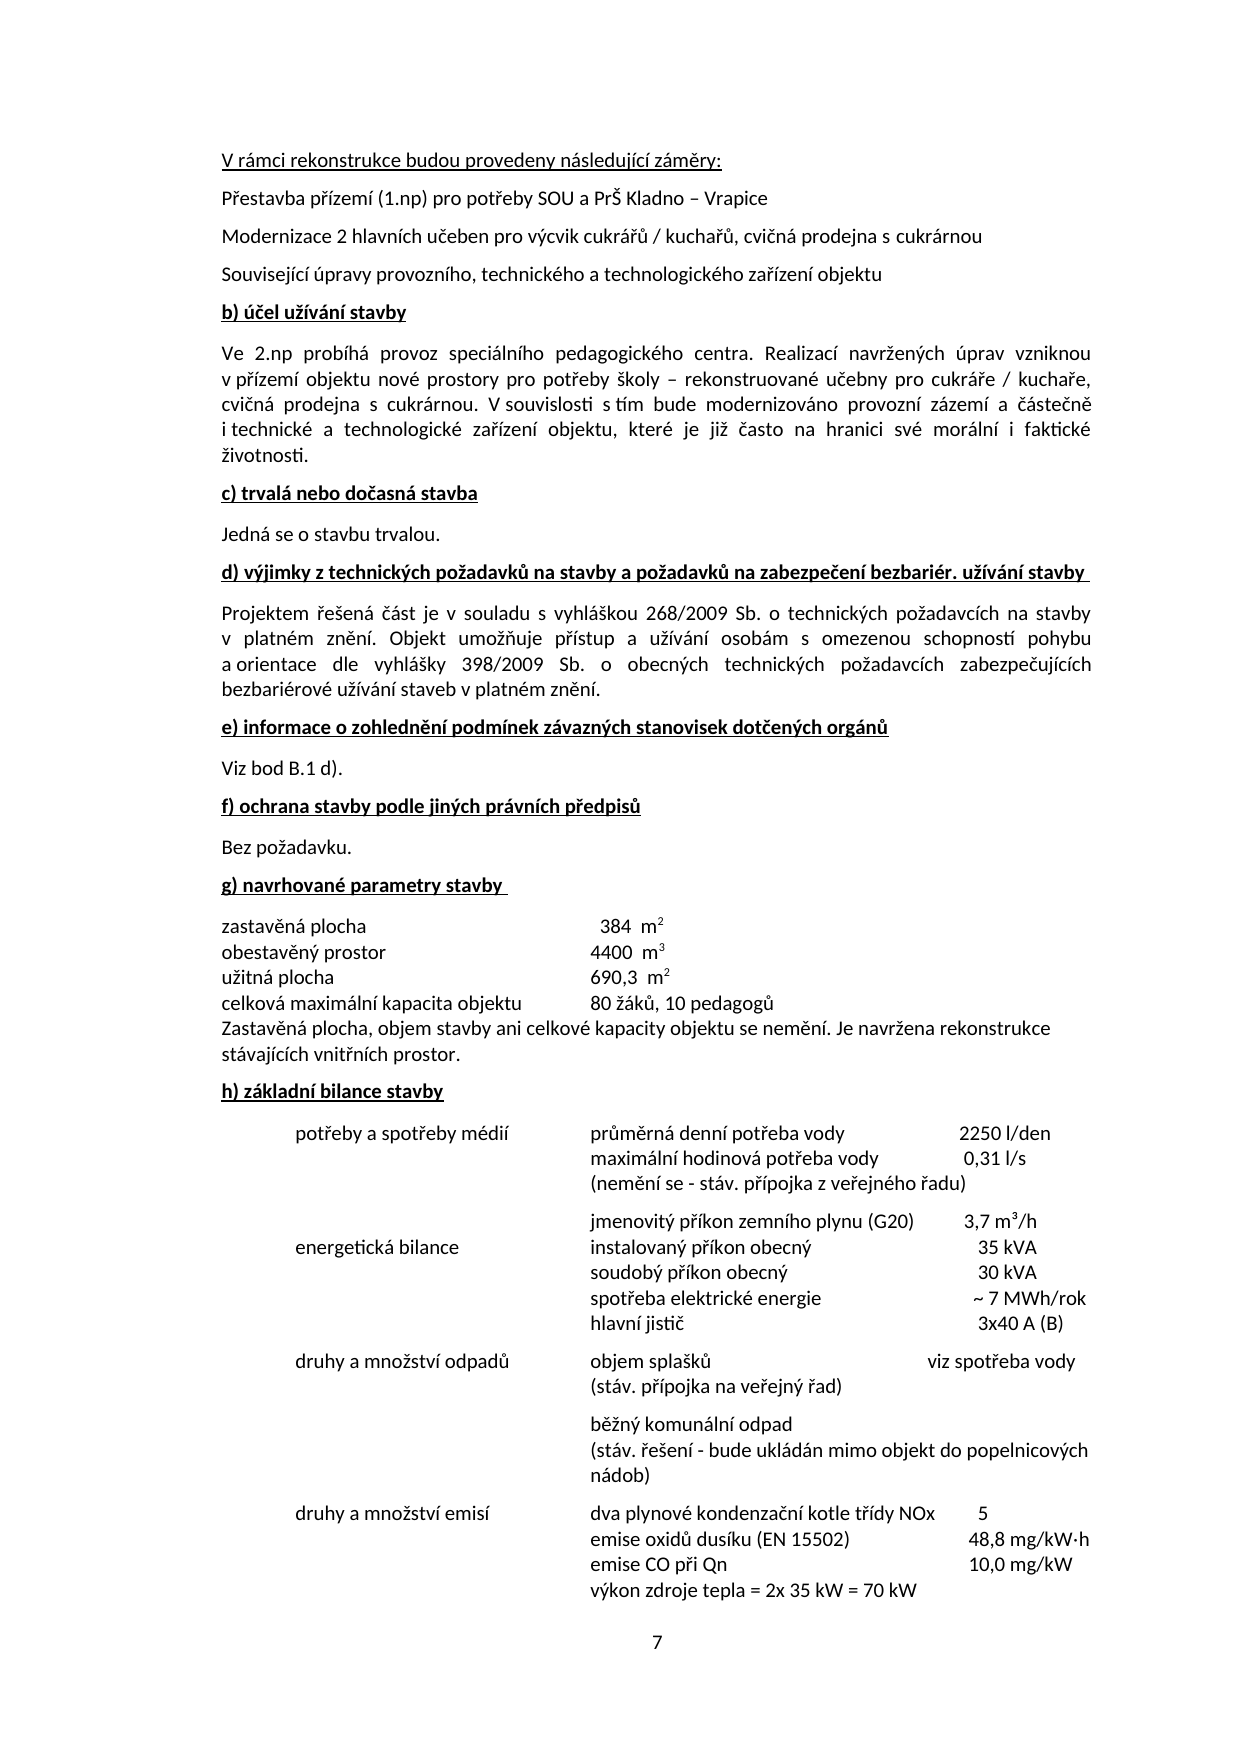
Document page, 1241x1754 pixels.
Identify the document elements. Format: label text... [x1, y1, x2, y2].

text soudobý příkon obecný 30 kVA [516, 1259, 1093, 1285]
subtitle b) účel užívání stavby [221, 299, 1093, 325]
text Přestavba přízemí (1.np) pro potřeby SOU a PrŠ Kladno – Vrapice [221, 186, 1093, 211]
text druhy a množství emisí dva plynové kondenzační kotle třídy NOx 5 [295, 1500, 1093, 1526]
text Související úpravy provozního, technického a technologického zařízení objektu [221, 261, 1093, 287]
text spotřeba elektrické energie ~ 7 MWh/rok [516, 1285, 1093, 1310]
text emise oxidů dusíku (EN 15502) 48,8 mg/kW⋅h [516, 1526, 1093, 1551]
text celková maximální kapacita objektu 80 žáků, 10 pedagogů [221, 990, 1093, 1015]
text výkon zdroje tepla = 2x 35 kW = 70 kW [516, 1577, 1093, 1602]
text Jedná se o stavbu trvalou. [221, 521, 1093, 547]
text potřeby a spotřeby médií průměrná denní potřeba vody 2250 l/den maximální hodinová potřeba vody 0,31 l/s (nemění se - stáv. přípojka z veřejného řadu) [221, 1120, 1093, 1196]
text Ve 2.np probíhá provoz speciálního pedagogického centra. Realizací navržených úprav vzniknou v přízemí objektu nové prostory pro potřeby školy – rekonstruované učebny pro cukráře / kuchaře, cvičná prodejna s cukrárnou. V souvislosti s tím bude modernizováno provozní zázemí a částečně i technické a technologické zařízení objektu, které je již často na hranici své morální i faktické životnosti. [221, 340, 1093, 467]
subtitle h) základní bilance stavby [221, 1079, 1093, 1104]
subtitle g) navrhované parametry stavby [221, 872, 1093, 898]
subtitle c) trvalá nebo dočasná stavba [221, 480, 1093, 505]
text zastavěná plocha 384 m2 [221, 914, 1093, 939]
text obestavěný prostor 4400 m3 [221, 939, 1093, 964]
text energetická bilance instalovaný příkon obecný 35 kVA [221, 1234, 1093, 1259]
text emise CO při Qn 10,0 mg/kW [516, 1551, 1093, 1577]
text užitná plocha 690,3 m2 [221, 964, 1093, 990]
text Modernizace 2 hlavních učeben pro výcvik cukrářů / kuchařů, cvičná prodejna s cukrárnou [221, 223, 1093, 249]
subtitle f) ochrana stavby podle jiných právních předpisů [221, 793, 1093, 819]
text Bez požadavku. [221, 834, 1093, 860]
text Zastavěná plocha, objem stavby ani celkové kapacity objektu se nemění. Je navržena rekonstrukce stávajících vnitřních prostor. [221, 1015, 1093, 1066]
text V rámci rekonstrukce budou provedeny následující záměry: [221, 148, 1093, 173]
text Projektem řešená část je v souladu s vyhláškou 268/2009 Sb. o technických požadavcích na stavby v platném znění. Objekt umožňuje přístup a užívání osobám s omezenou schopností pohybu a orientace dle vyhlášky 398/2009 Sb. o obecných technických požadavcích zabezpečujících bezbariérové užívání staveb v platném znění. [221, 600, 1093, 702]
text běžný komunální odpad (stáv. řešení - bude ukládán mimo objekt do popelnicových nádob) [590, 1411, 1093, 1488]
text jmenovitý příkon zemního plynu (G20) 3,7 m³/h [516, 1208, 1093, 1234]
subtitle d) výjimky z technických požadavků na stavby a požadavků na zabezpečení bezbariér. užívání stavby [221, 559, 1093, 584]
text hlavní jistič 3x40 A (B) [516, 1310, 1093, 1336]
subtitle e) informace o zohlednění podmínek závazných stanovisek dotčených orgánů [221, 714, 1093, 740]
text Viz bod B.1 d). [221, 756, 1093, 781]
text druhy a množství odpadů objem splašků viz spotřeba vody (stáv. přípojka na veřejný řad) [221, 1348, 1093, 1399]
